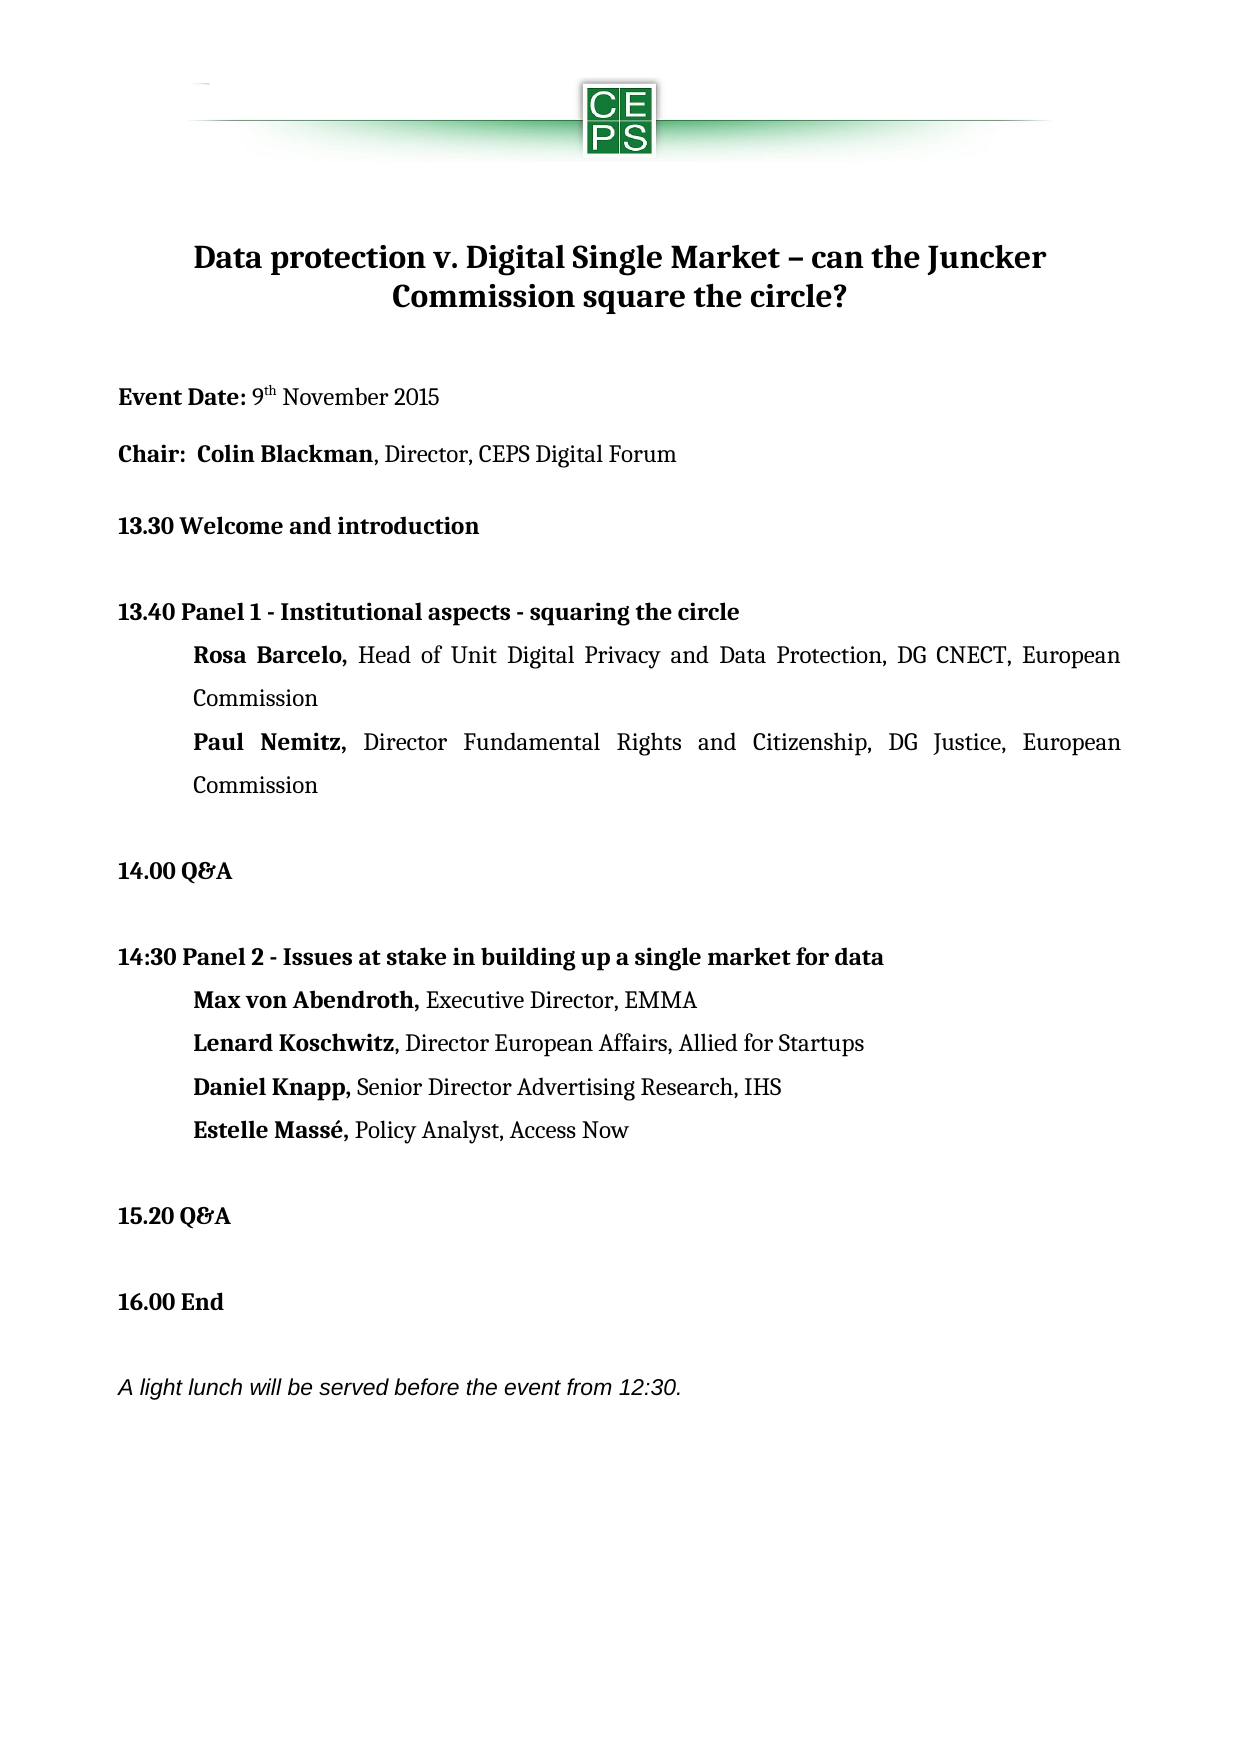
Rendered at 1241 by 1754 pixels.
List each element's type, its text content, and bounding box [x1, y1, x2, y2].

list 16.00 End [118, 1288, 1122, 1317]
list 14.00 Q&A [118, 857, 1122, 886]
list 14:30 Panel 2 - Issues at stake in building up a single market for data [118, 943, 1122, 972]
list Paul Nemitz, Director Fundamental Rights and Citizenship, DG Justice, European Commission [193, 727, 1122, 799]
list Daniel Knapp, Senior Director Advertising Research, IHS [193, 1072, 1122, 1101]
list Lenard Koschwitz, Director European Affairs, Allied for Startups [193, 1029, 1122, 1058]
list Rosa Barcelo, Head of Unit Digital Privacy and Data Protection, DG CNECT, European Commission [193, 641, 1122, 713]
list Max von Abendroth, Executive Director, EMMA [193, 986, 1122, 1015]
text Chair: Colin Blackman, Director, CEPS Digital Forum [118, 440, 1122, 469]
text Data protection v. Digital Single Market – can the Juncker Commission square the circle? [118, 239, 1122, 315]
list 13.40 Panel 1 - Institutional aspects - squaring the circle [118, 598, 1122, 627]
text Event Date: 9th November 2015 [118, 382, 1122, 411]
picture [187, 73, 1053, 162]
text A light lunch will be served before the event from 12:30. [118, 1374, 1122, 1401]
list Estelle Massé, Policy Analyst, Access Now [193, 1116, 1122, 1144]
list 13.30 Welcome and introduction [118, 512, 1122, 541]
list 15.20 Q&A [118, 1202, 1122, 1231]
